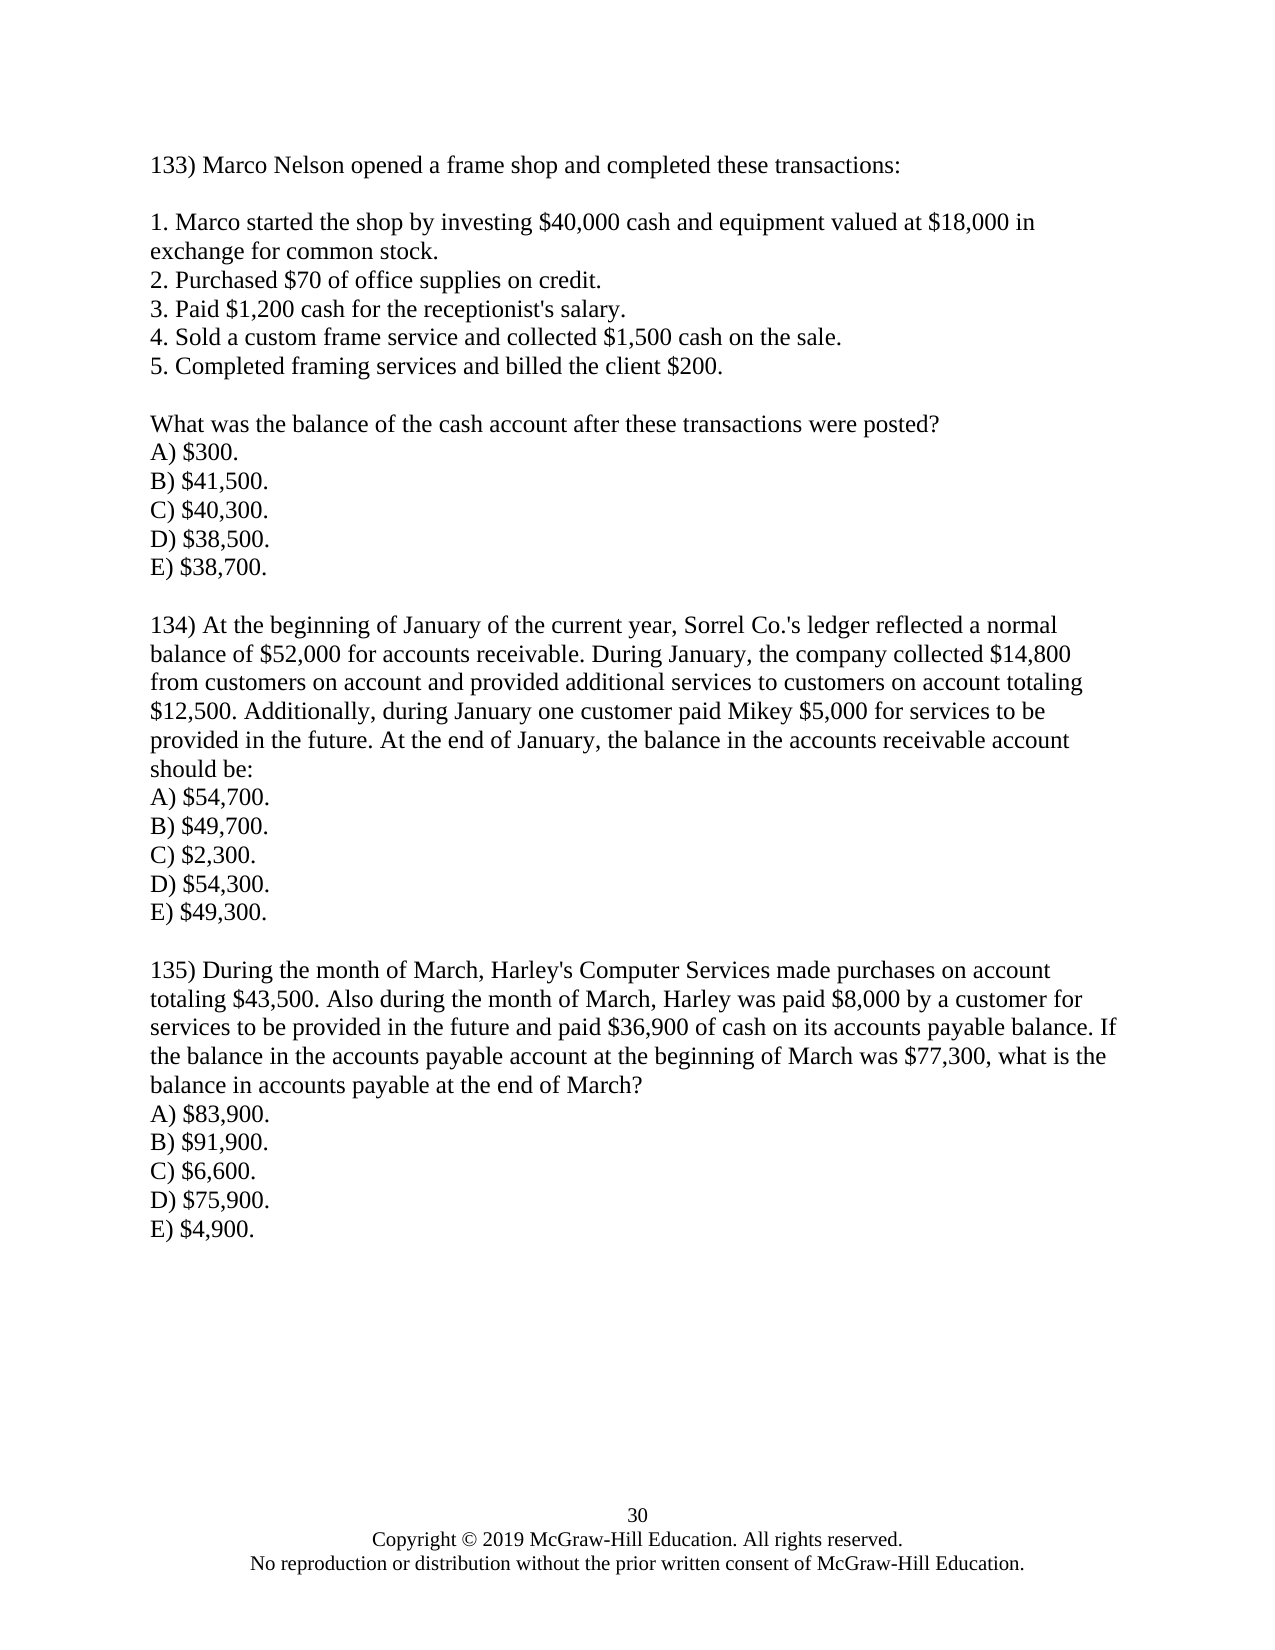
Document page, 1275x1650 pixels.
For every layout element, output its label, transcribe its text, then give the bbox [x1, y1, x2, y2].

text 2. Purchased $70 of office supplies on credit. [150, 265, 1125, 294]
text B) $41,500. [150, 466, 1125, 495]
text 1. Marco started the shop by investing $40,000 cash and equipment valued at $18,000 in exchange for common stock. [150, 207, 1125, 265]
text E) $38,700. [150, 552, 1125, 581]
text What was the balance of the cash account after these transactions were posted? [150, 409, 1125, 437]
text 135) During the month of March, Harley's Computer Services made purchases on account totaling $43,500. Also during the month of March, Harley was paid $8,000 by a customer for services to be provided in the future and paid $36,900 of cash on its accounts payable balance. If the balance in the accounts payable account at the beginning of March was $77,300, what is the balance in accounts payable at the end of March? [150, 955, 1125, 1099]
text C) $2,300. [150, 840, 1125, 869]
text 133) Marco Nelson opened a frame shop and completed these transactions: [150, 150, 1125, 179]
text C) $40,300. [150, 495, 1125, 524]
text A) $83,900. [150, 1099, 1125, 1127]
text C) $6,600. [150, 1156, 1125, 1185]
text 5. Completed framing services and billed the client $200. [150, 351, 1125, 380]
text 3. Paid $1,200 cash for the receptionist's salary. [150, 294, 1125, 322]
text B) $91,900. [150, 1127, 1125, 1156]
text D) $38,500. [150, 524, 1125, 552]
text 134) At the beginning of January of the current year, Sorrel Co.'s ledger reflected a normal balance of $52,000 for accounts receivable. During January, the company collected $14,800 from customers on account and provided additional services to customers on account totaling $12,500. Additionally, during January one customer paid Mikey $5,000 for services to be provided in the future. At the end of January, the balance in the accounts receivable account should be: [150, 610, 1125, 782]
text D) $54,300. [150, 869, 1125, 897]
text E) $4,900. [150, 1214, 1125, 1242]
text E) $49,300. [150, 897, 1125, 926]
text A) $54,700. [150, 782, 1125, 811]
text D) $75,900. [150, 1185, 1125, 1214]
text B) $49,700. [150, 811, 1125, 840]
text A) $300. [150, 437, 1125, 466]
text 4. Sold a custom frame service and collected $1,500 cash on the sale. [150, 322, 1125, 351]
